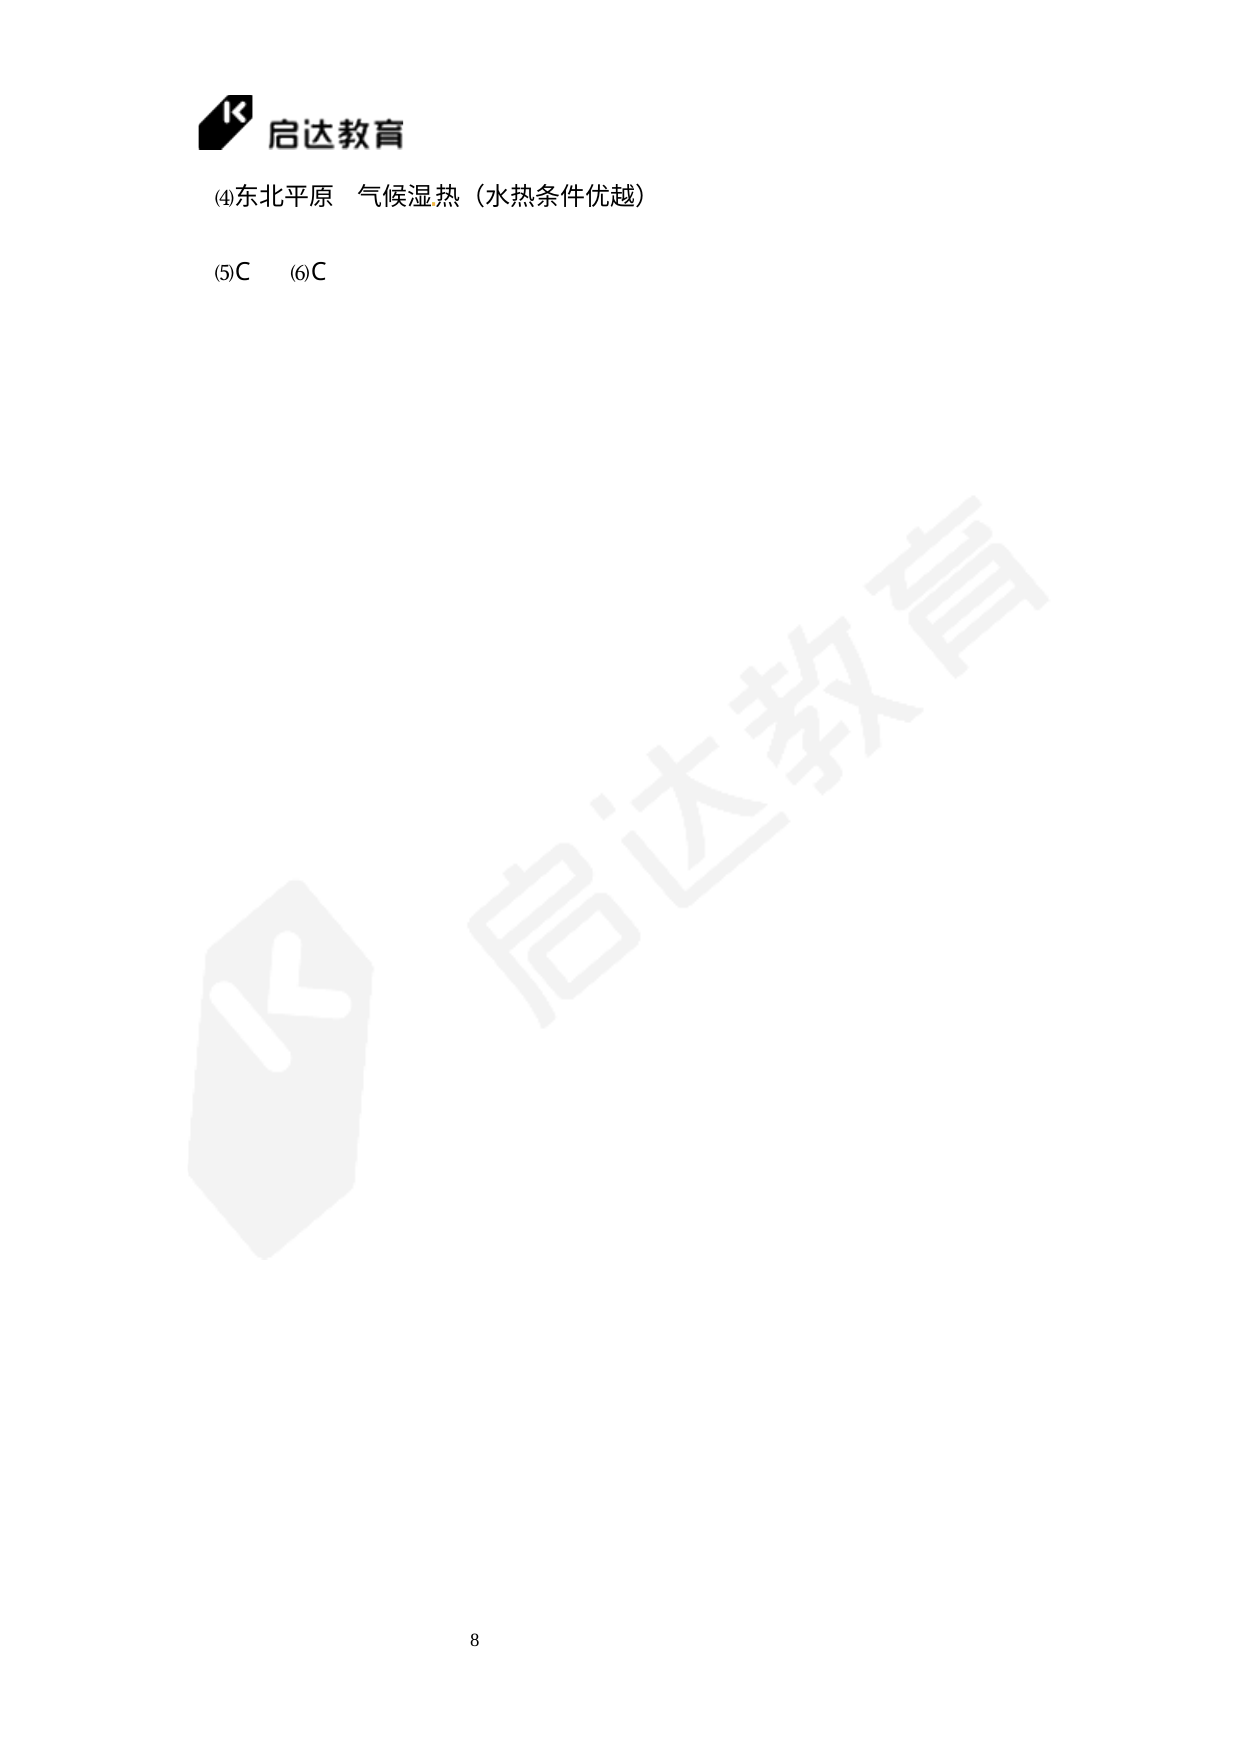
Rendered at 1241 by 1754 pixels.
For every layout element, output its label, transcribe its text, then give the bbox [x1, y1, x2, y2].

text ⑸C ⑹C [187, 238, 1053, 303]
picture [198, 95, 404, 150]
text ⑷东北平原 气候湿热（水热条件优越） [187, 162, 1053, 227]
